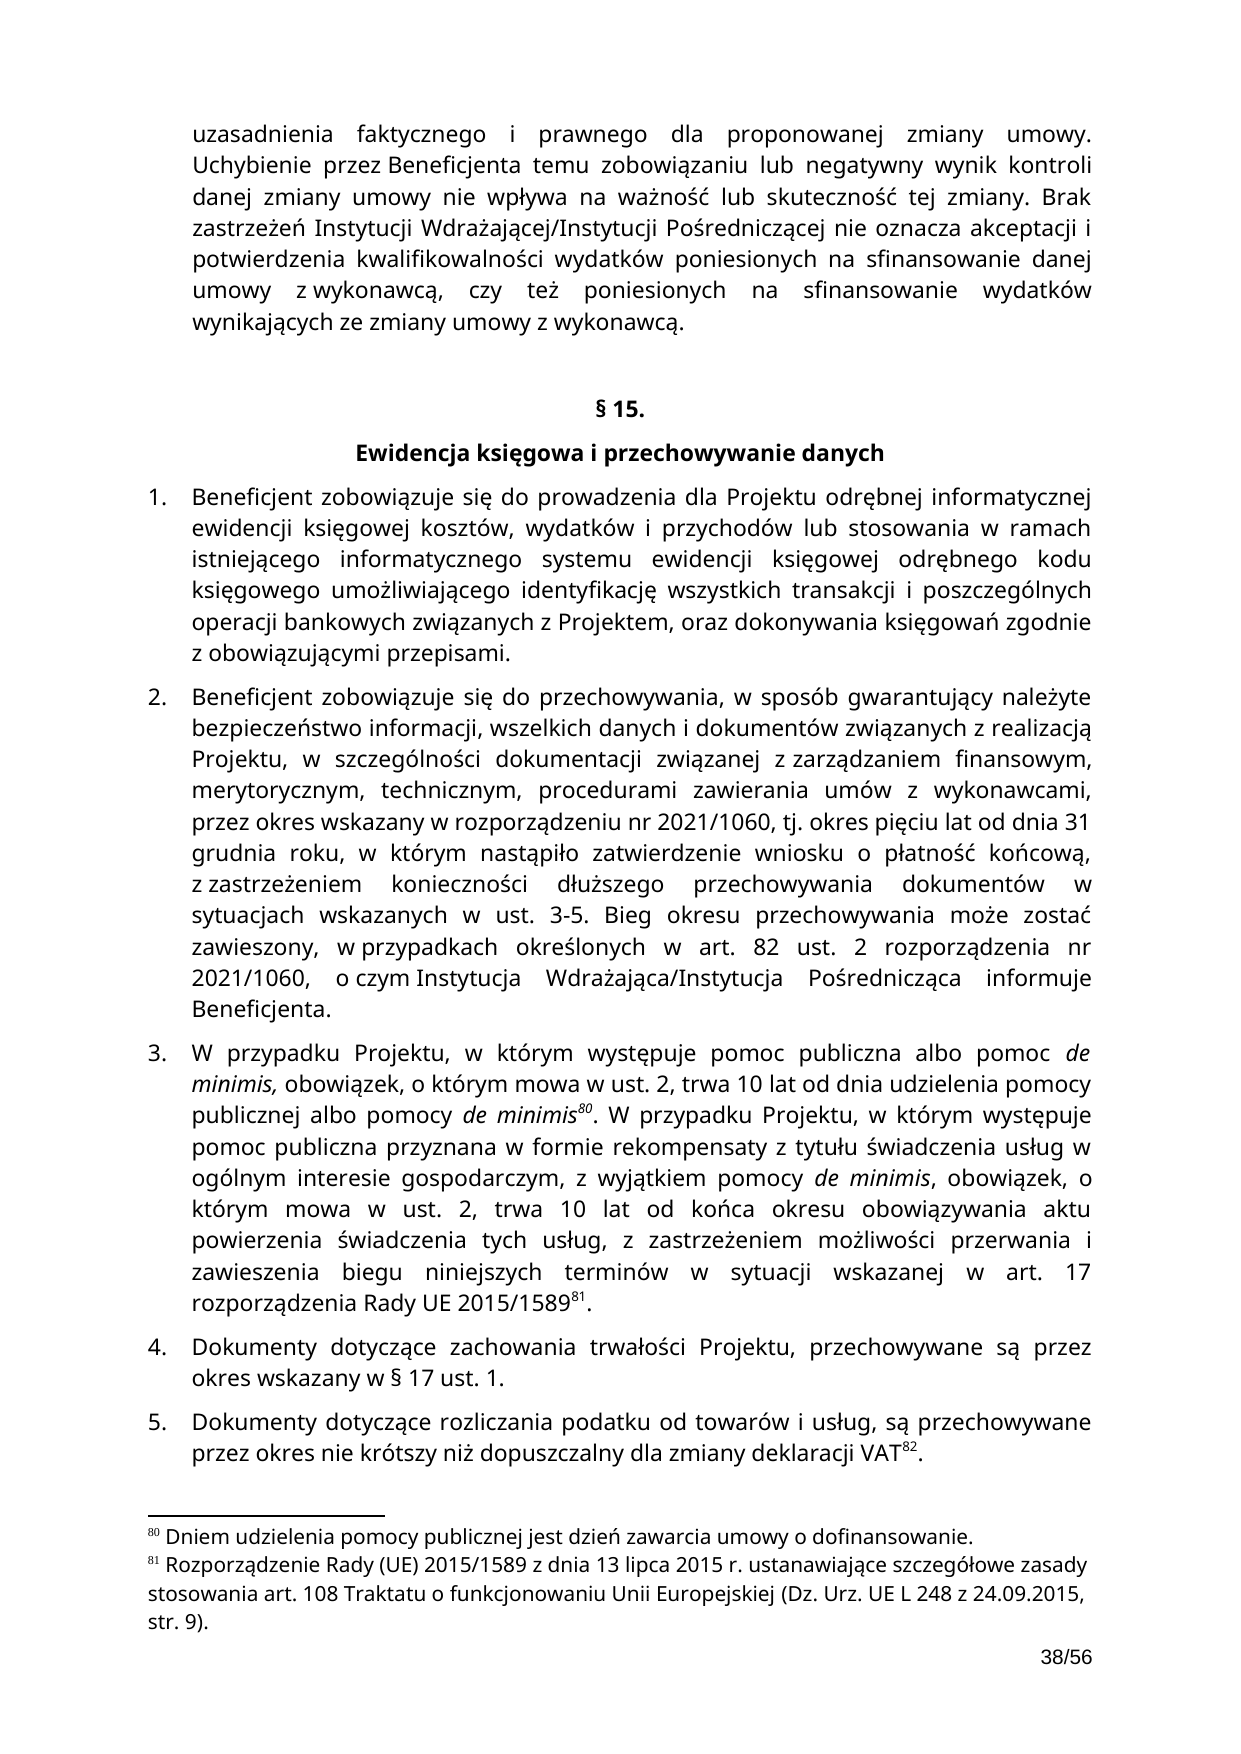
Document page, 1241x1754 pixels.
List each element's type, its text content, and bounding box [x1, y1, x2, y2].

list Beneficjent zobowiązuje się do przechowywania, w sposób gwarantujący należyte bezpieczeństwo informacji, wszelkich danych i dokumentów związanych z realizacją Projektu, w szczególności dokumentacji związanej z zarządzaniem finansowym, merytorycznym, technicznym, procedurami zawierania umów z wykonawcami, przez okres wskazany w rozporządzeniu nr 2021/1060, tj. okres pięciu lat od dnia 31 grudnia roku, w którym nastąpiło zatwierdzenie wniosku o płatność końcową, z zastrzeżeniem konieczności dłuższego przechowywania dokumentów w sytuacjach wskazanych w ust. 3-5. Bieg okresu przechowywania może zostać zawieszony, w przypadkach określonych w art. 82 ust. 2 rozporządzenia nr 2021/1060, o czym Instytucja Wdrażająca/Instytucja Pośrednicząca informuje Beneficjenta. [148, 681, 1092, 1024]
list Beneficjent zobowiązuje się do prowadzenia dla Projektu odrębnej informatycznej ewidencji księgowej kosztów, wydatków i przychodów lub stosowania w ramach istniejącego informatycznego systemu ewidencji księgowej odrębnego kodu księgowego umożliwiającego identyfikację wszystkich transakcji i poszczególnych operacji bankowych związanych z Projektem, oraz dokonywania księgowań zgodnie z obowiązującymi przepisami. [148, 481, 1092, 668]
list Dokumenty dotyczące zachowania trwałości Projektu, przechowywane są przez okres wskazany w § 17 ust. 1. [148, 1331, 1092, 1393]
text Ewidencja księgowa i przechowywanie danych [148, 437, 1092, 468]
text § 15. [148, 393, 1092, 424]
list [148, 118, 1092, 337]
list Dokumenty dotyczące rozliczania podatku od towarów i usług, są przechowywane przez okres nie krótszy niż dopuszczalny dla zmiany deklaracji VAT. [148, 1406, 1092, 1468]
list W przypadku Projektu, w którym występuje pomoc publiczna albo pomoc de minimis, obowiązek, o którym mowa w ust. 2, trwa 10 lat od dnia udzielenia pomocy publicznej albo pomocy de minimis. W przypadku Projektu, w którym występuje pomoc publiczna przyznana w formie rekompensaty z tytułu świadczenia usług w ogólnym interesie gospodarczym, z wyjątkiem pomocy de minimis, obowiązek, o którym mowa w ust. 2, trwa 10 lat od końca okresu obowiązywania aktu powierzenia świadczenia tych usług, z zastrzeżeniem możliwości przerwania i zawieszenia biegu niniejszych terminów w sytuacji wskazanej w art. 17 rozporządzenia Rady UE 2015/1589. [148, 1037, 1092, 1318]
